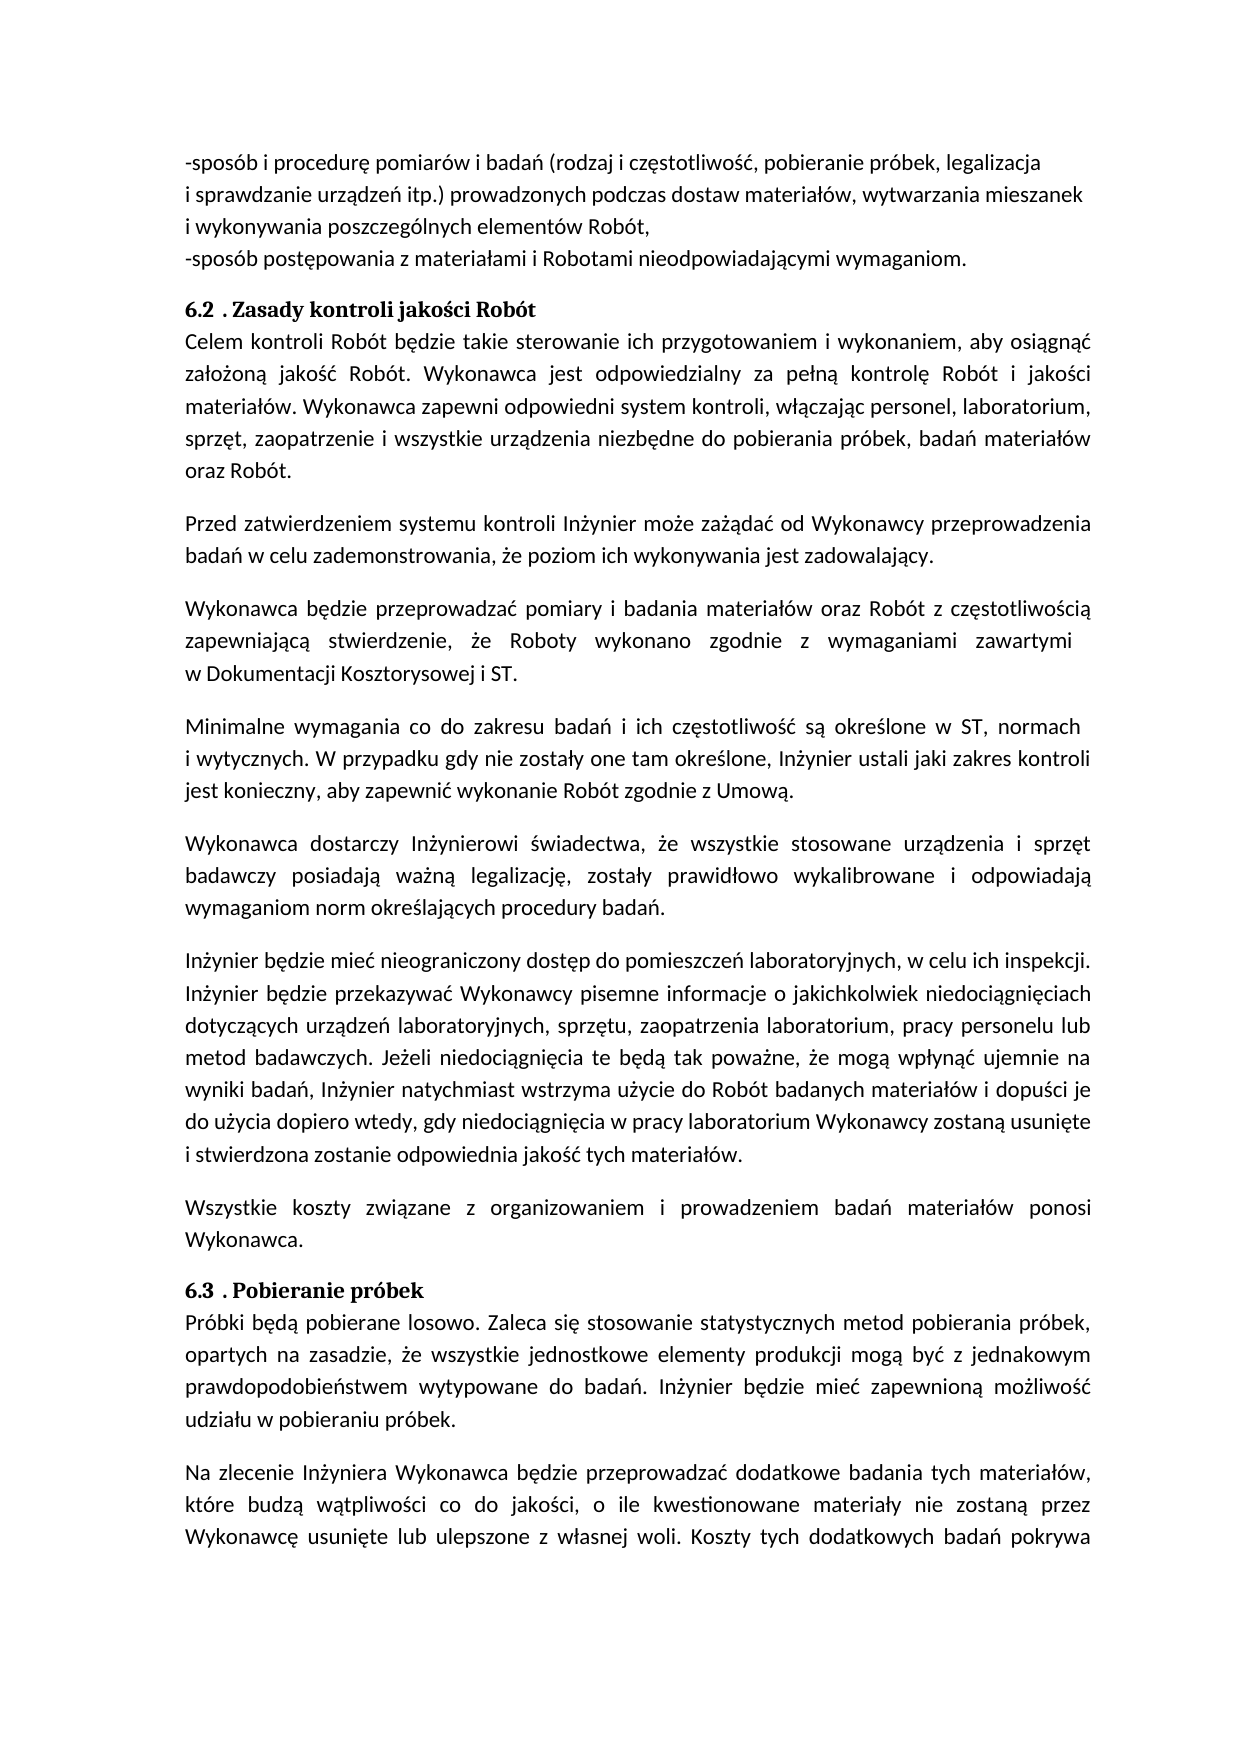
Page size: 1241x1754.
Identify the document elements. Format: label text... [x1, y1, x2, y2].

text Próbki będą pobierane losowo. Zaleca się stosowanie statystycznych metod pobierania próbek, opartych na zasadzie, że wszystkie jednostkowe elementy produkcji mogą być z jednakowym prawdopodobieństwem wytypowane do badań. Inżynier będzie mieć zapewnioną możliwość udziału w pobieraniu próbek. [185, 1308, 1093, 1433]
subtitle . Zasady kontroli jakości Robót [185, 297, 1093, 323]
text Wykonawca dostarczy Inżynierowi świadectwa, że wszystkie stosowane urządzenia i sprzęt badawczy posiadają ważną legalizację, zostały prawidłowo wykalibrowane i odpowiadają wymaganiom norm określających procedury badań. [185, 829, 1093, 922]
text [185, 1458, 1093, 1550]
subtitle . Pobieranie próbek [185, 1278, 1093, 1304]
text Celem kontroli Robót będzie takie sterowanie ich przygotowaniem i wykonaniem, aby osiągnąć założoną jakość Robót. Wykonawca jest odpowiedzialny za pełną kontrolę Robót i jakości materiałów. Wykonawca zapewni odpowiedni system kontroli, włączając personel, laboratorium, sprzęt, zaopatrzenie i wszystkie urządzenia niezbędne do pobierania próbek, badań materiałów oraz Robót. [185, 327, 1093, 484]
text Wykonawca będzie przeprowadzać pomiary i badania materiałów oraz Robót z częstotliwością zapewniającą stwierdzenie, że Roboty wykonano zgodnie z wymaganiami zawartymi w Dokumentacji Kosztorysowej i ST. [185, 594, 1093, 687]
text Inżynier będzie mieć nieograniczony dostęp do pomieszczeń laboratoryjnych, w celu ich inspekcji. Inżynier będzie przekazywać Wykonawcy pisemne informacje o jakichkolwiek niedociągnięciach dotyczących urządzeń laboratoryjnych, sprzętu, zaopatrzenia laboratorium, pracy personelu lub metod badawczych. Jeżeli niedociągnięcia te będą tak poważne, że mogą wpłynąć ujemnie na wyniki badań, Inżynier natychmiast wstrzyma użycie do Robót badanych materiałów i dopuści je do użycia dopiero wtedy, gdy niedociągnięcia w pracy laboratorium Wykonawcy zostaną usunięte i stwierdzona zostanie odpowiednia jakość tych materiałów. [185, 947, 1093, 1168]
text Przed zatwierdzeniem systemu kontroli Inżynier może zażądać od Wykonawcy przeprowadzenia badań w celu zademonstrowania, że poziom ich wykonywania jest zadowalający. [185, 509, 1093, 569]
text Wszystkie koszty związane z organizowaniem i prowadzeniem badań materiałów ponosi Wykonawca. [185, 1193, 1093, 1253]
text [185, 148, 1093, 272]
text Minimalne wymagania co do zakresu badań i ich częstotliwość są określone w ST, normach i wytycznych. W przypadku gdy nie zostały one tam określone, Inżynier ustali jaki zakres kontroli jest konieczny, aby zapewnić wykonanie Robót zgodnie z Umową. [185, 712, 1093, 804]
